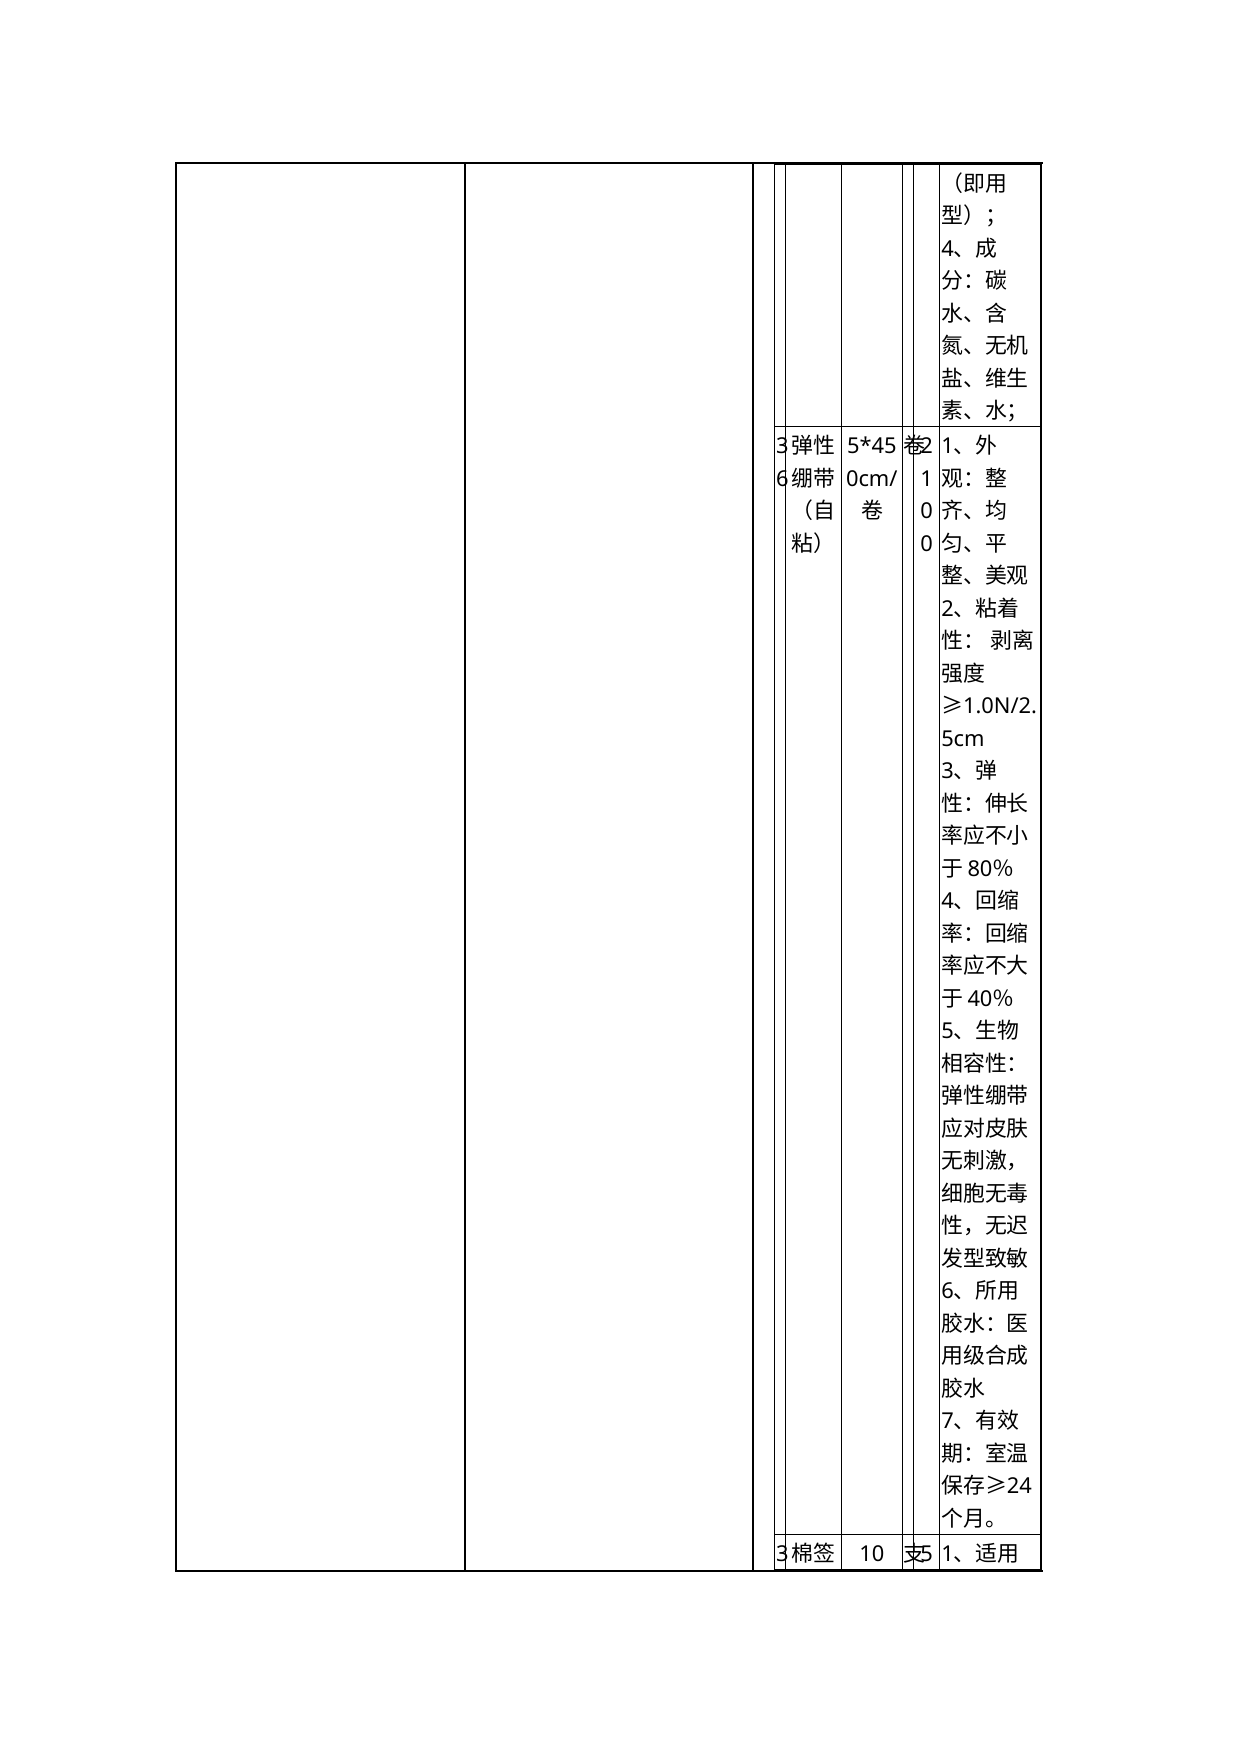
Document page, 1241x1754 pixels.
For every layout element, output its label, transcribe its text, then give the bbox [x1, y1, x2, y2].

table_cell [914, 1535, 939, 1569]
table_cell [915, 1548, 929, 1561]
table_cell [940, 1535, 1040, 1569]
table_cell [786, 427, 841, 1534]
table_cell [842, 427, 902, 1534]
table_cell [903, 427, 913, 1534]
table_cell [914, 427, 939, 1534]
table_cell [786, 1535, 841, 1569]
table_cell [754, 164, 774, 1570]
table_cell [940, 427, 1040, 1534]
table_cell [914, 165, 939, 426]
table_cell [775, 1535, 785, 1569]
table_cell [775, 165, 785, 426]
table_cell 1 [466, 164, 752, 1570]
table_cell [903, 1535, 913, 1569]
table_cell [775, 427, 785, 1534]
table_cell [903, 165, 913, 426]
table_cell [842, 1535, 902, 1569]
table_cell [842, 165, 902, 426]
table_cell [940, 165, 1040, 426]
table_cell [177, 164, 464, 1570]
table_cell [786, 165, 841, 426]
